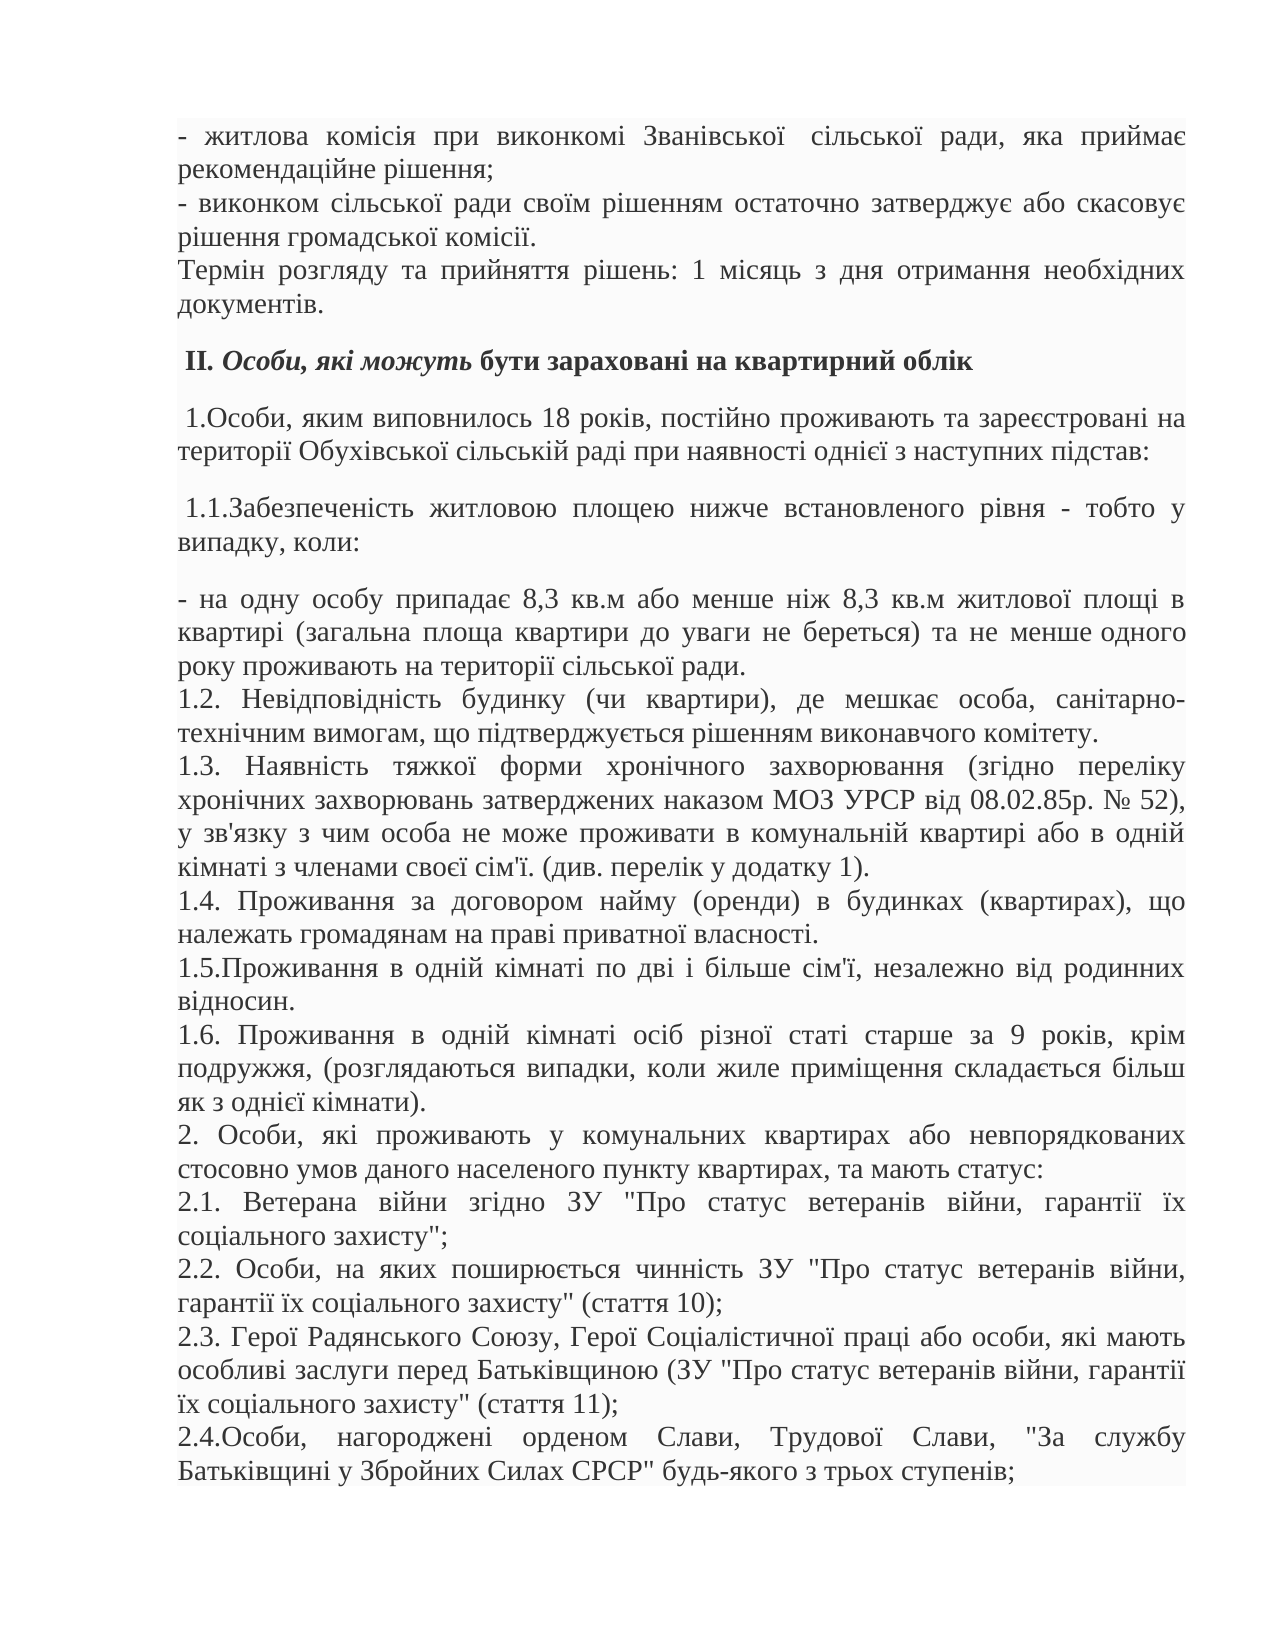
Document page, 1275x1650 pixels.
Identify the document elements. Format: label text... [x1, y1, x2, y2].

text 1.5.Проживання в одній кімнаті по дві і більше сім'ї, незалежно від родинних відносин. [177, 950, 1186, 1017]
text 2.3. Герої Радянського Союзу, Герої Соціалістичної праці або особи, які мають особливі заслуги перед Батьківщиною (ЗУ "Про статус ветеранів війни, гарантії їх соціального захисту" (стаття 11); [177, 1319, 1186, 1419]
text 2.1. Ветерана війни згідно ЗУ "Про статус ветеранів війни, гарантії їх соціального захисту"; [177, 1184, 1186, 1252]
text - виконком сільської ради своїм рішенням остаточно затверджує або скасовує рішення громадської комісії. [177, 185, 1186, 252]
text 2.2. Особи, на яких поширюється чинність ЗУ "Про статус ветеранів війни, гарантії їх соціального захисту" (стаття 10); [177, 1252, 1186, 1319]
text ІІ. Особи, які можуть бути зараховані на квартирний облік [177, 343, 1186, 376]
text Термін розгляду та прийняття рішень: 1 місяць з дня отримання необхідних документів. [177, 252, 1186, 319]
text 1.3. Наявність тяжкої форми хронічного захворювання (згідно переліку хронічних захворювань затверджених наказом МОЗ УРСР від 08.02.85р. № 52), у зв'язку з чим особа не може проживати в комунальній квартирі або в одній кімнаті з членами своєї сім'ї. (див. перелік у додатку 1). [177, 748, 1186, 883]
text 1.4. Проживання за договором найму (оренди) в будинках (квартирах), що належать громадянам на праві приватної власності. [177, 883, 1186, 950]
text - житлова комісія при виконкомі Званівської сільської ради, яка приймає рекомендаційне рішення; [177, 118, 1186, 185]
text 1.2. Невідповідність будинку (чи квартири), де мешкає особа, санітарно-технічним вимогам, що підтверджується рішенням виконавчого комітету. [177, 681, 1186, 748]
text 1.1.Забезпеченість житловою площею нижче встановленого рівня - тобто у випадку, коли: [177, 490, 1186, 557]
text - на одну особу припадає 8,3 кв.м або менше ніж 8,3 кв.м житлової площі в квартирі (загальна площа квартири до уваги не береться) та не менше одного року проживають на території сільської ради. [177, 581, 1186, 681]
text 1.6. Проживання в одній кімнаті осіб різної статі старше за 9 років, крім подружжя, (розглядаються випадки, коли жиле приміщення складається більш як з однієї кімнати). [177, 1017, 1186, 1117]
text 1.Особи, яким виповнилось 18 років, постійно проживають та зареєстровані на території Обухівської сільській раді при наявності однієї з наступних підстав: [177, 400, 1186, 467]
text 2.4.Особи, нагороджені орденом Слави, Трудової Слави, "За службу Батьківщині у Збройних Силах СРСР" будь-якого з трьох ступенів; [177, 1419, 1186, 1486]
text 2. Особи, які проживають у комунальних квартирах або невпорядкованих стосовно умов даного населеного пункту квартирах, та мають статус: [177, 1117, 1186, 1184]
